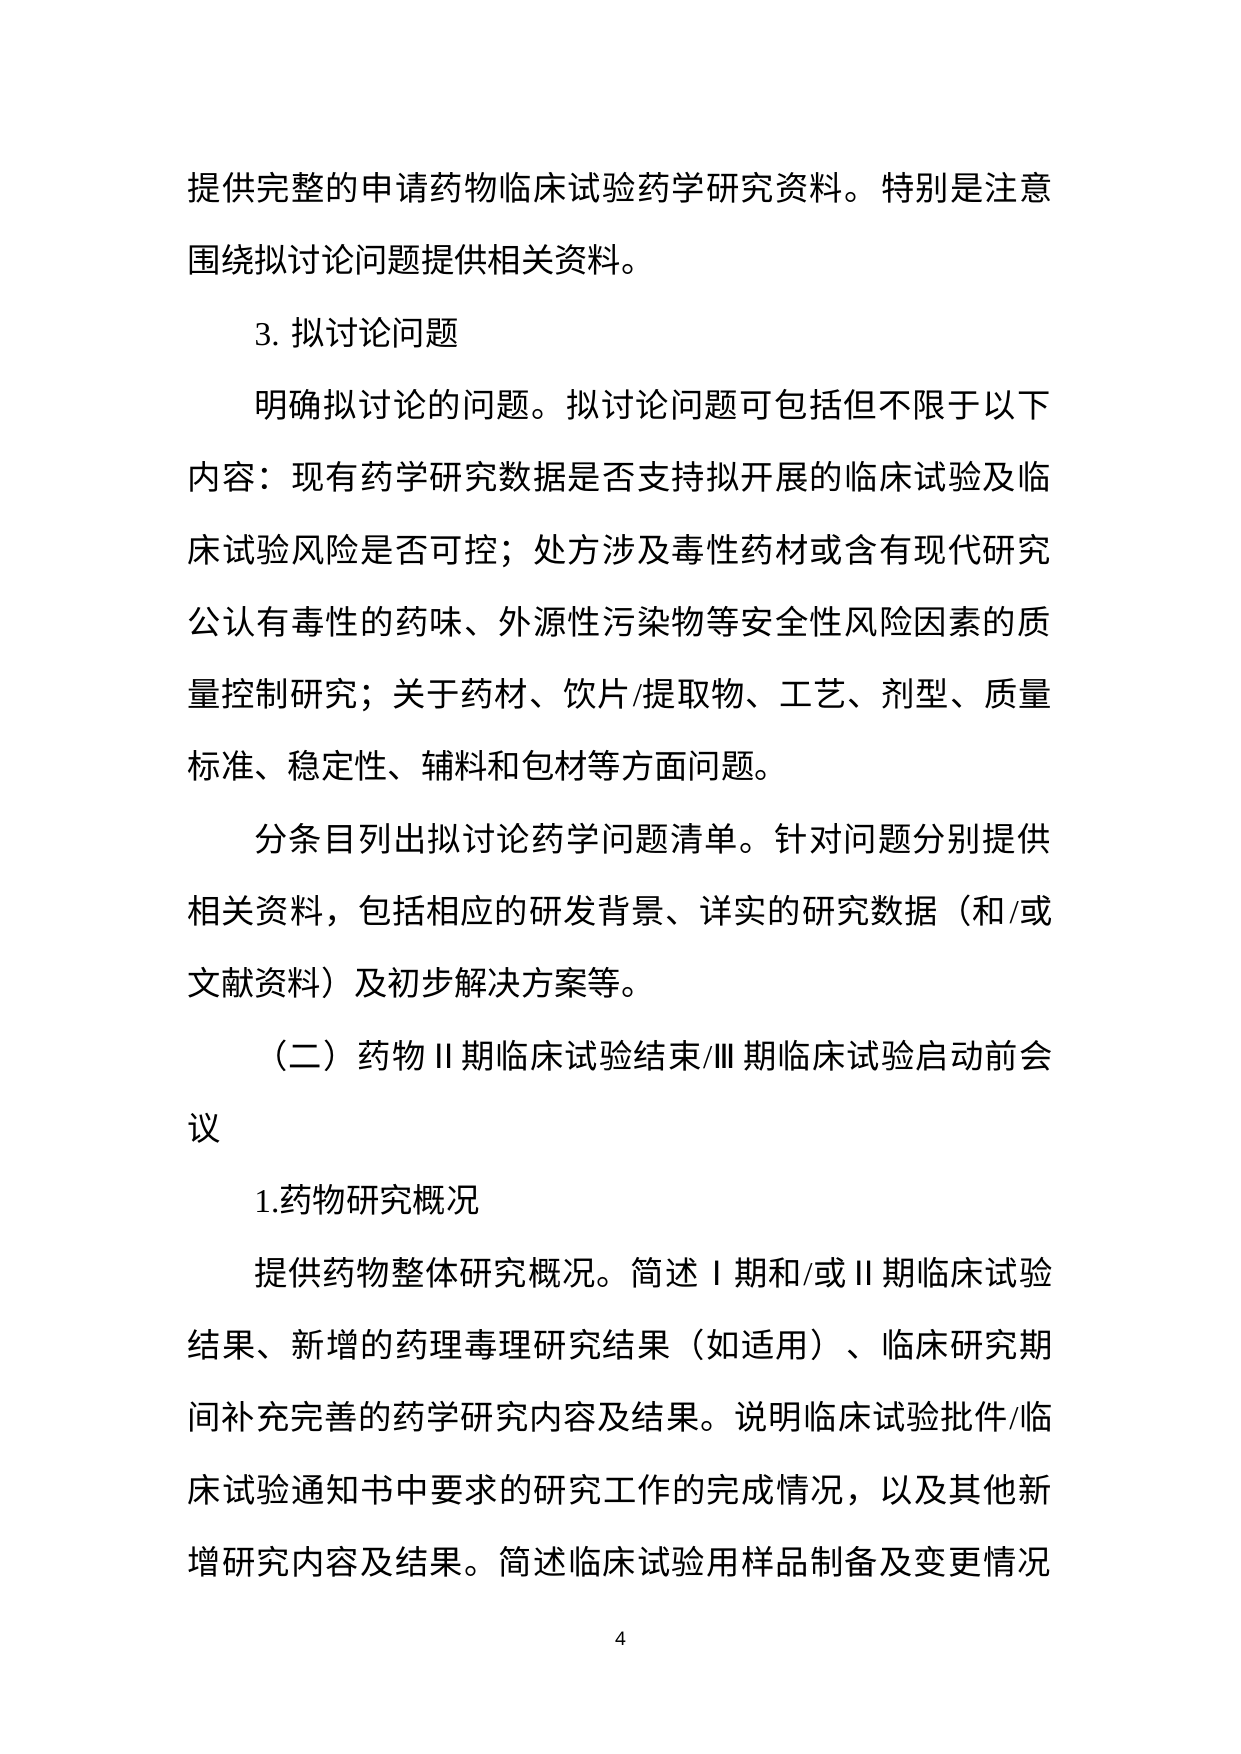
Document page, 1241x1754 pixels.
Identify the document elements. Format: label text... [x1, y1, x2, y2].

text 1.药物研究概况 [187, 1174, 1053, 1222]
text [187, 162, 1053, 282]
text （二）药物Ⅱ期临床试验结束/Ⅲ期临床试验启动前会议 [187, 1029, 1053, 1150]
text 分条目列出拟讨论药学问题清单。针对问题分别提供相关资料，包括相应的研发背景、详实的研究数据（和/或文献资料）及初步解决方案等。 [187, 813, 1053, 1005]
list 拟讨论问题 [254, 307, 1053, 355]
text 明确拟讨论的问题。拟讨论问题可包括但不限于以下内容：现有药学研究数据是否支持拟开展的临床试验及临床试验风险是否可控；处方涉及毒性药材或含有现代研究公认有毒性的药味、外源性污染物等安全性风险因素的质量控制研究；关于药材、饮片/提取物、工艺、剂型、质量标准、稳定性、辅料和包材等方面问题。 [187, 379, 1053, 788]
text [187, 1247, 1053, 1584]
